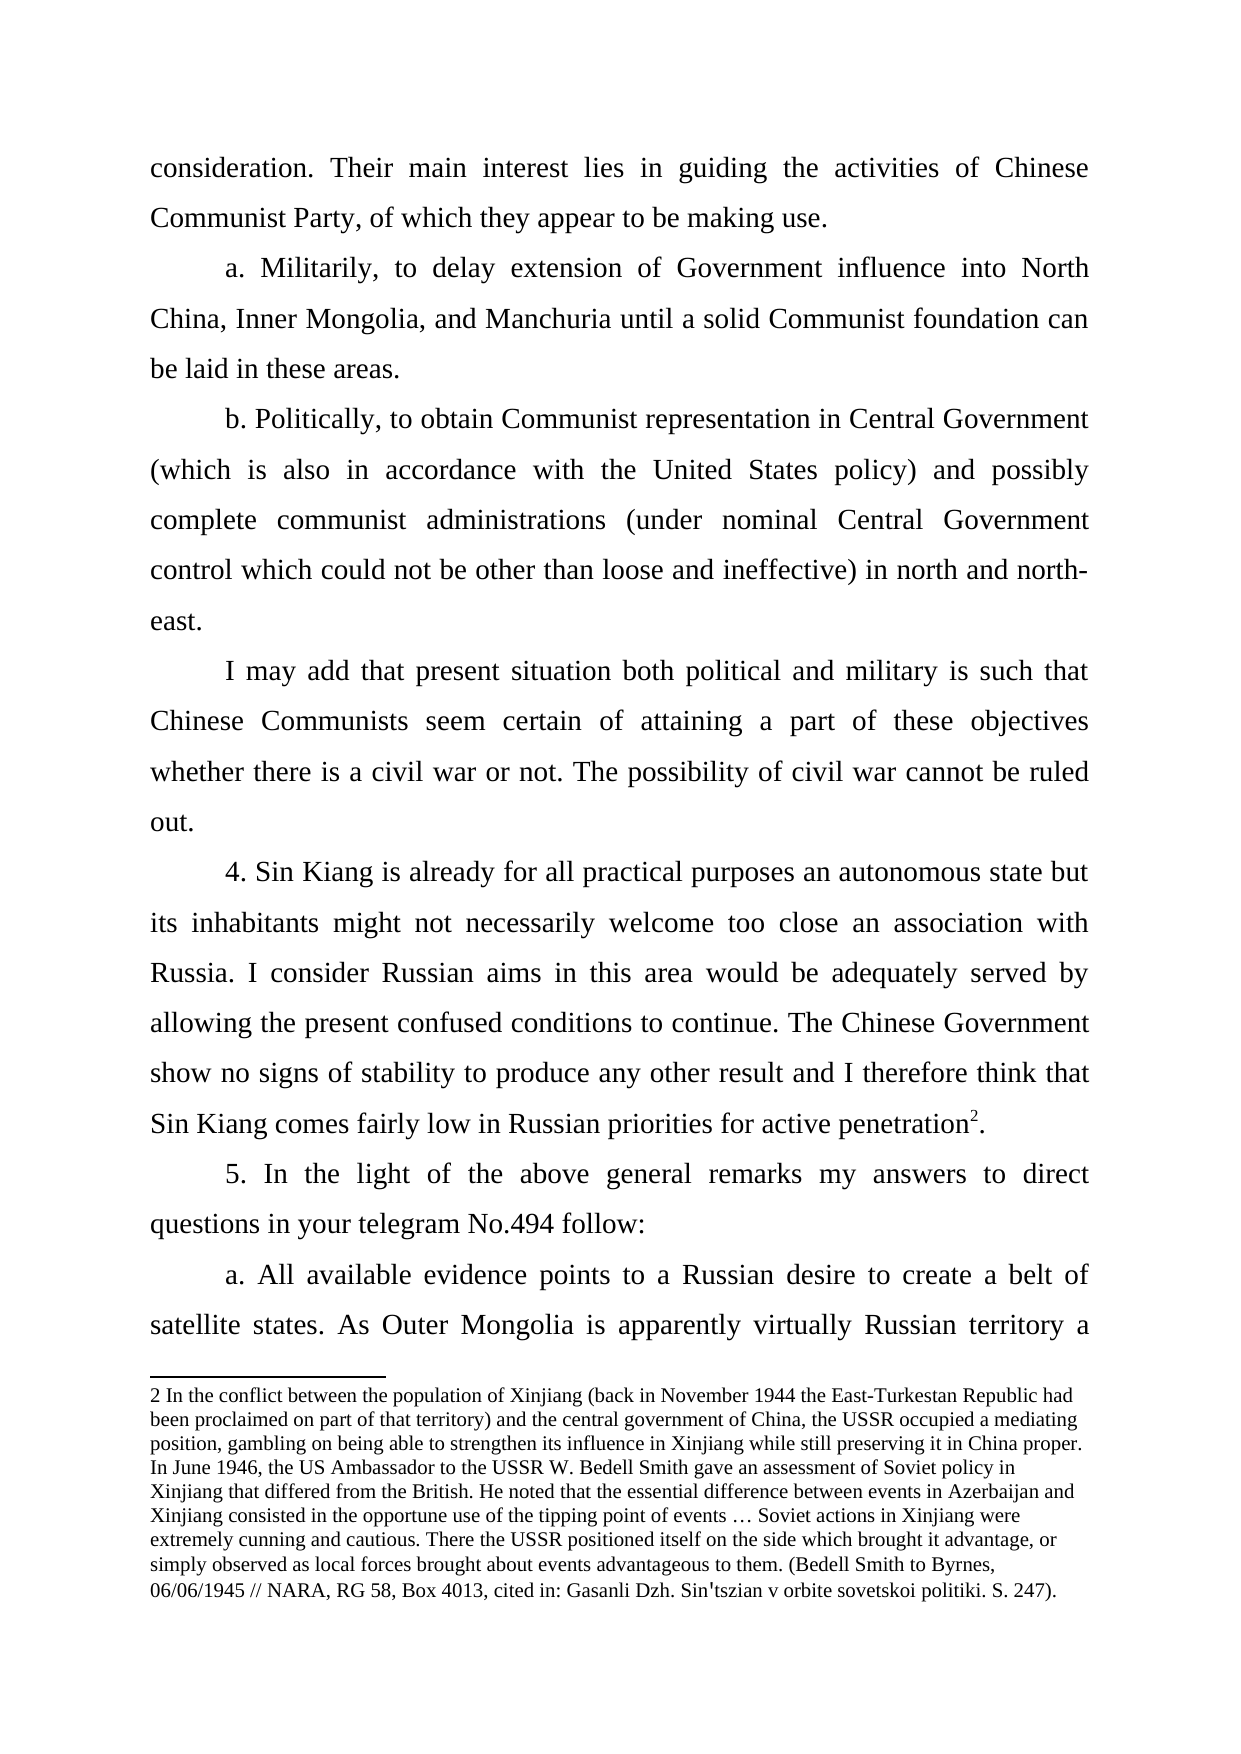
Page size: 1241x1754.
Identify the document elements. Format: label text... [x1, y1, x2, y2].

text I may add that present situation both political and military is such that Chinese Communists seem certain of attaining a part of these objectives whether there is a civil war or not. The possibility of civil war cannot be ruled out. [150, 653, 1090, 838]
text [150, 150, 1090, 234]
text 4. Sin Kiang is already for all practical purposes an autonomous state but its inhabitants might not necessarily welcome too close an association with Russia. I consider Russian aims in this area would be adequately served by allowing the present confused conditions to continue. The Chinese Government show no signs of stability to produce any other result and I therefore think that Sin Kiang comes fairly low in Russian priorities for active penetration. [150, 854, 1090, 1139]
text b. Politically, to obtain Communist representation in Central Government (which is also in accordance with the United States policy) and possibly complete communist administrations (under nominal Central Government control which could not be other than loose and ineffective) in north and north-east. [150, 402, 1090, 636]
text a. Militarily, to delay extension of Government influence into North China, Inner Mongolia, and Manchuria until a solid Communist foundation can be laid in these areas. [150, 251, 1090, 385]
text 5. In the light of the above general remarks my answers to direct questions in your telegram No.494 follow: [150, 1156, 1090, 1240]
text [150, 1257, 1090, 1341]
